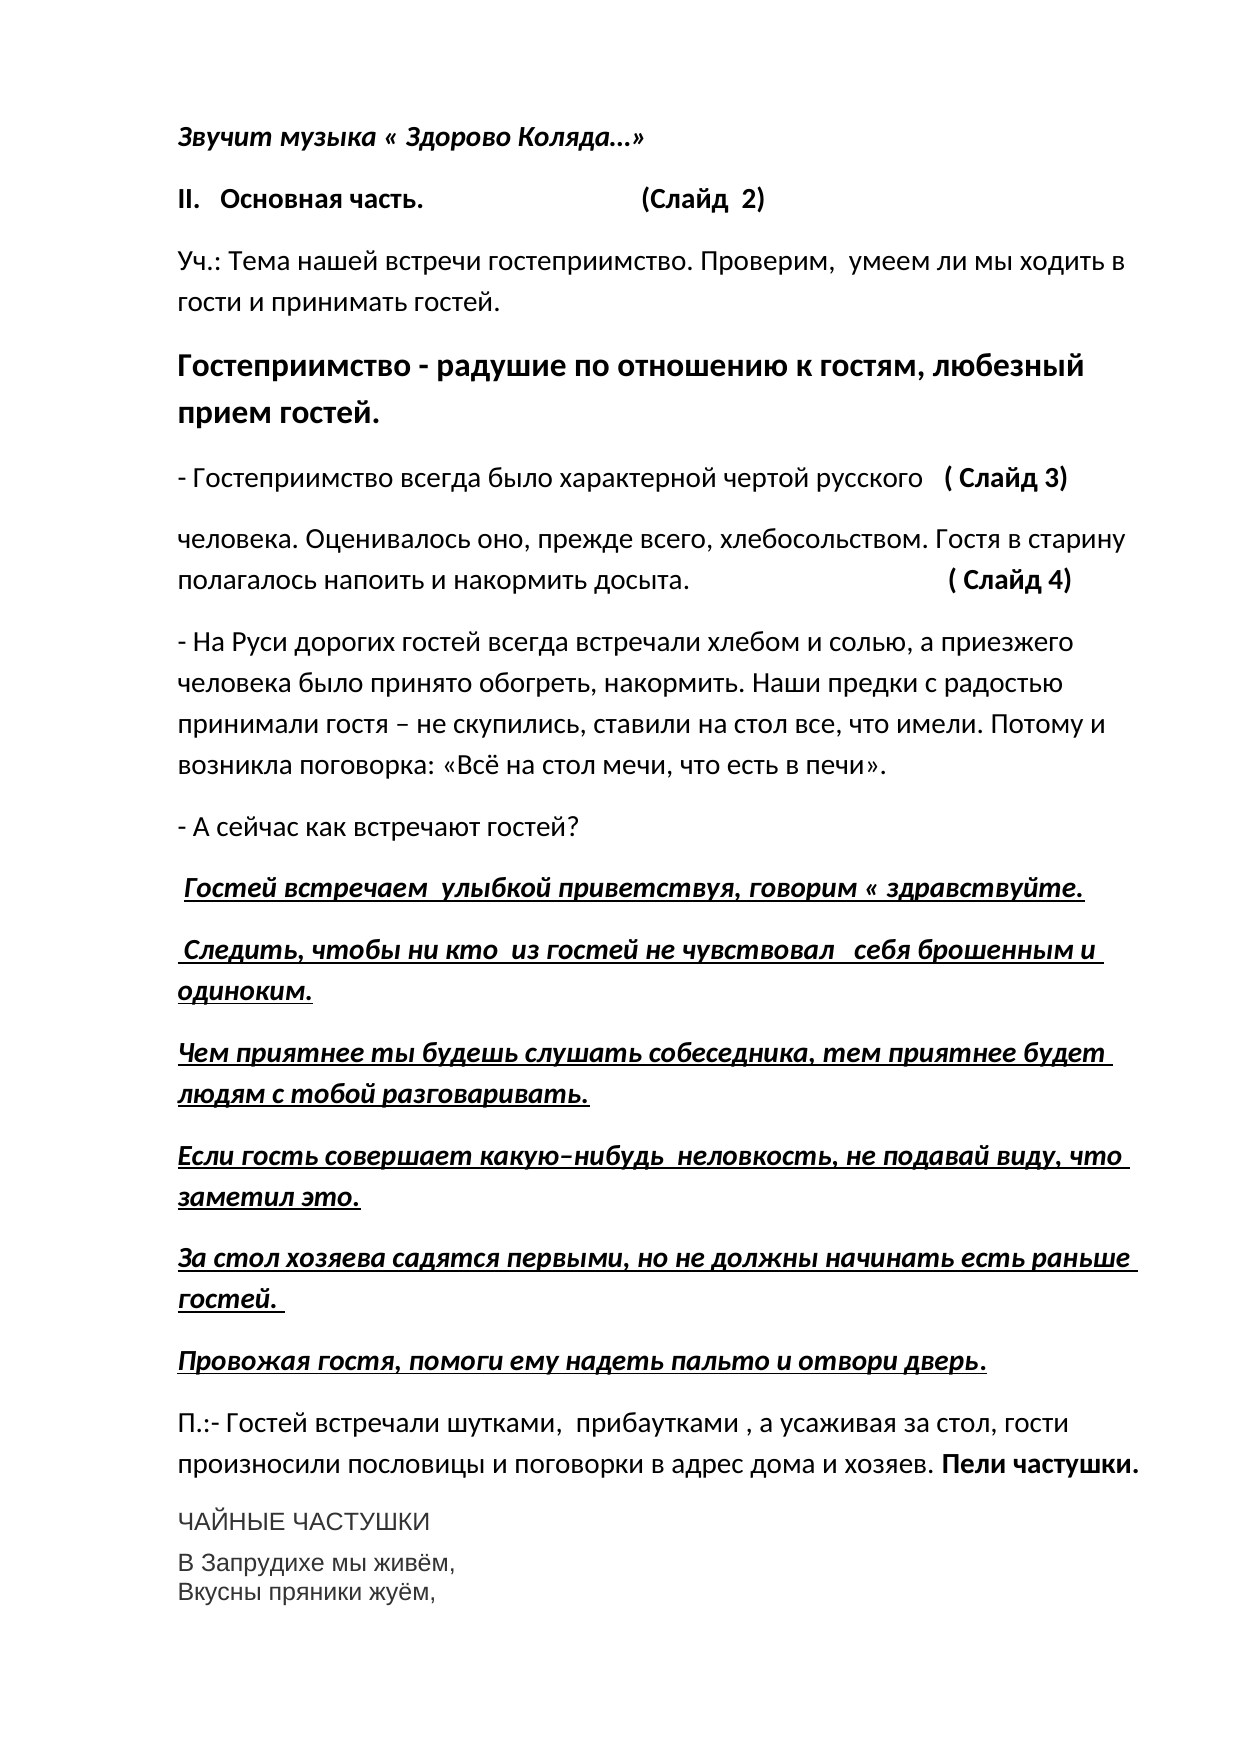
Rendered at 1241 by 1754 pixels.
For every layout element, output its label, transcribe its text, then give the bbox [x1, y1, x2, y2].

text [177, 1548, 1152, 1605]
text - Гостеприимство всегда было характерной чертой русского ( Слайд 3) [177, 459, 1152, 494]
text Следить, чтобы ни кто из гостей не чувствовал себя брошенным и одиноким. [177, 931, 1152, 1008]
text человека. Оценивалось оно, прежде всего, хлебосольством. Гостя в старину полагалось напоить и накормить досыта. ( Слайд 4) [177, 521, 1152, 597]
text П.:- Гостей встречали шутками, прибаутками , а усаживая за стол, гости произносили пословицы и поговорки в адрес дома и хозяев. Пели частушки. [177, 1404, 1152, 1481]
text Чем приятнее ты будешь слушать собеседника, тем приятнее будет людям с тобой разговаривать. [177, 1034, 1152, 1111]
text Гостеприимство - радушие по отношению к гостям, любезный прием гостей. [177, 344, 1152, 432]
text Гостей встречаем улыбкой приветствуя, говорим « здравствуйте. [177, 869, 1152, 905]
text За стол хозяева садятся первыми, но не должны начинать есть раньше гостей. [177, 1239, 1152, 1316]
text II. Основная часть. (Слайд 2) [177, 180, 1152, 216]
text - На Руси дорогих гостей всегда встречали хлебом и солью, а приезжего человека было принято обогреть, накормить. Наши предки с радостью принимали гостя – не скупились, ставили на стол все, что имели. Потому и возникла поговорка: «Всё на стол мечи, что есть в печи». [177, 623, 1152, 782]
text Уч.: Тема нашей встречи гостеприимство. Проверим, умеем ли мы ходить в гости и принимать гостей. [177, 242, 1152, 318]
text Провожая гостя, помоги ему надеть пальто и отвори дверь. [177, 1342, 1152, 1378]
text - А сейчас как встречают гостей? [177, 808, 1152, 843]
text Звучит музыка « Здорово Коляда…» [177, 118, 1152, 154]
text ЧАЙНЫЕ ЧАСТУШКИ [177, 1507, 1152, 1535]
text Если гость совершает какую–нибудь неловкость, не подавай виду, что заметил это. [177, 1137, 1152, 1213]
